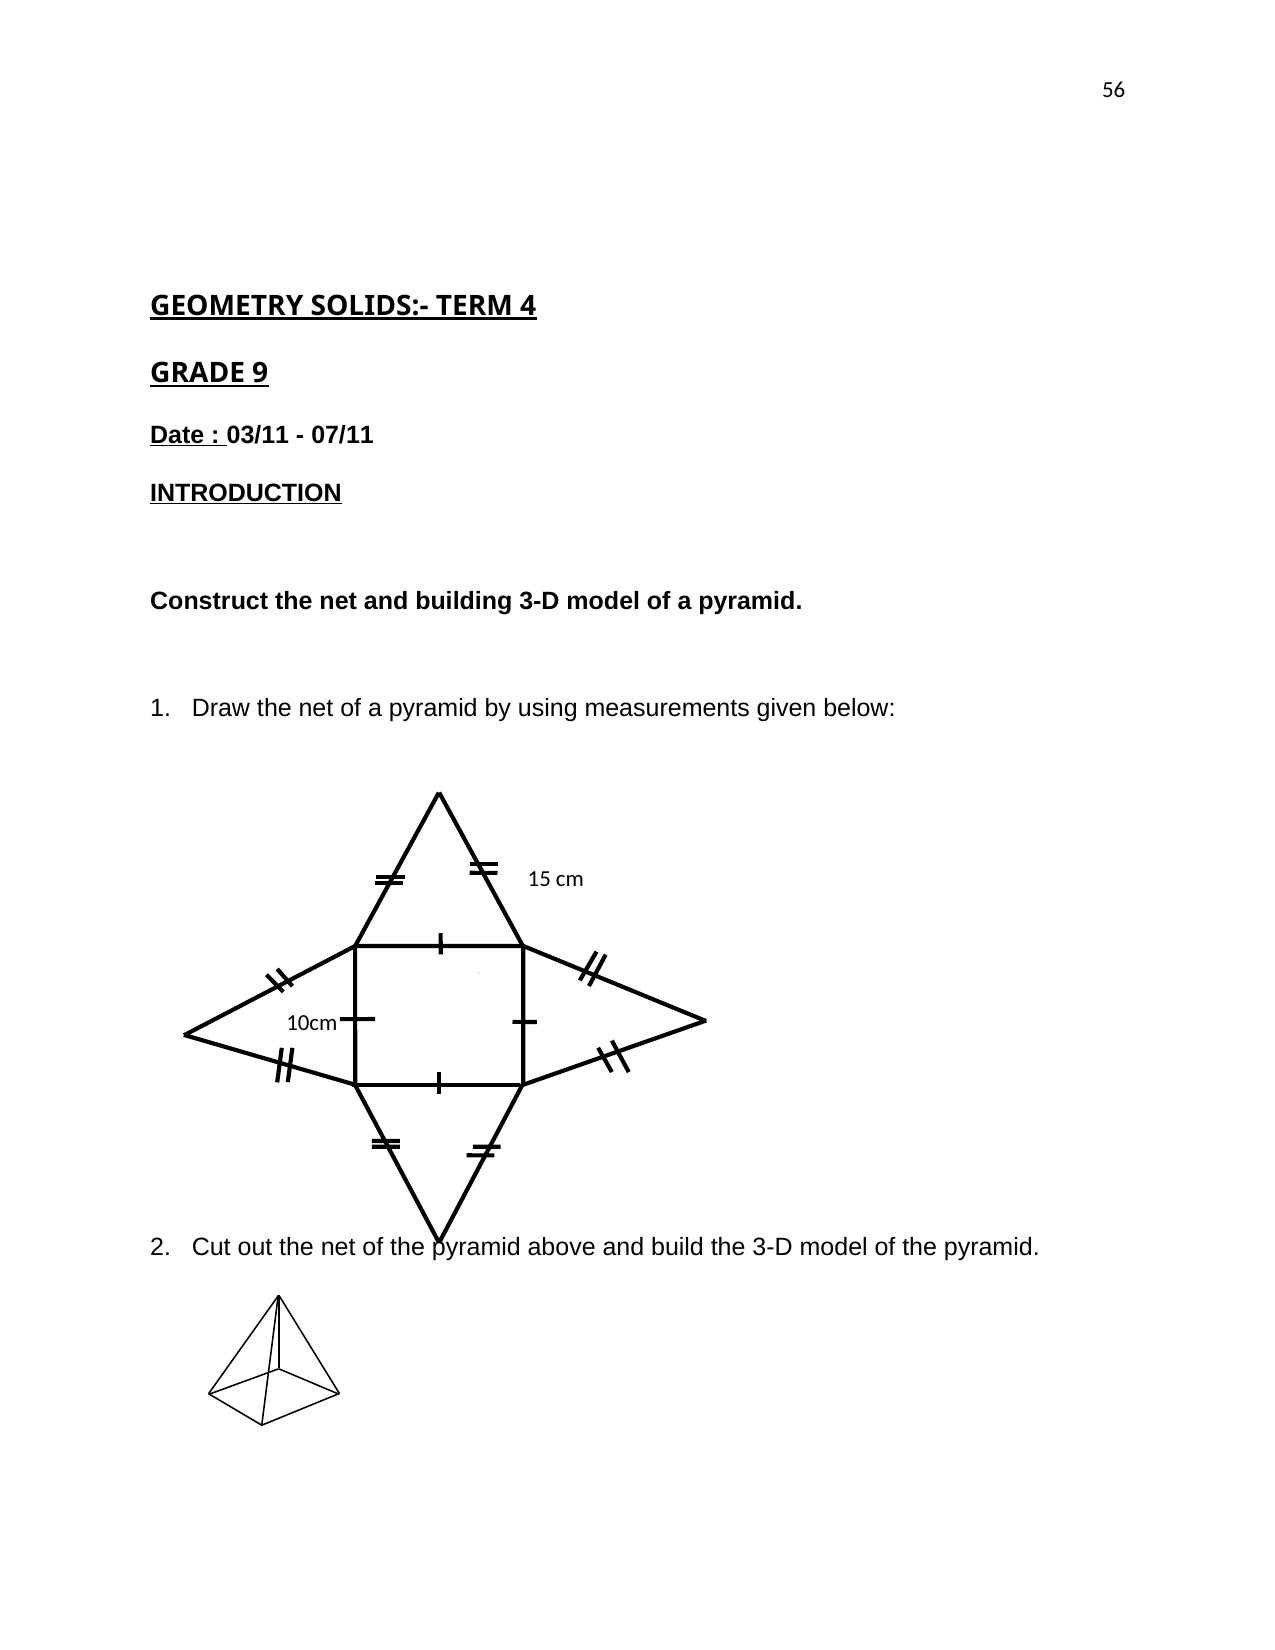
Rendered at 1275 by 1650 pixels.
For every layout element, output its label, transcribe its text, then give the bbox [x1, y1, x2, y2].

text GEOMETRY SOLIDS:- TERM 4 [150, 285, 1125, 323]
text Construct the net and building 3-D model of a pyramid. [150, 586, 1125, 614]
text INTRODUCTION [150, 478, 1125, 507]
text Date : 03/11 - 07/11 [150, 420, 1125, 449]
text GRADE 9 [150, 352, 1125, 391]
text 2. Cut out the net of the pyramid above and build the 3-D model of the pyramid. [150, 1232, 1125, 1261]
text 1. Draw the net of a pyramid by using measurements given below: [150, 693, 1125, 722]
